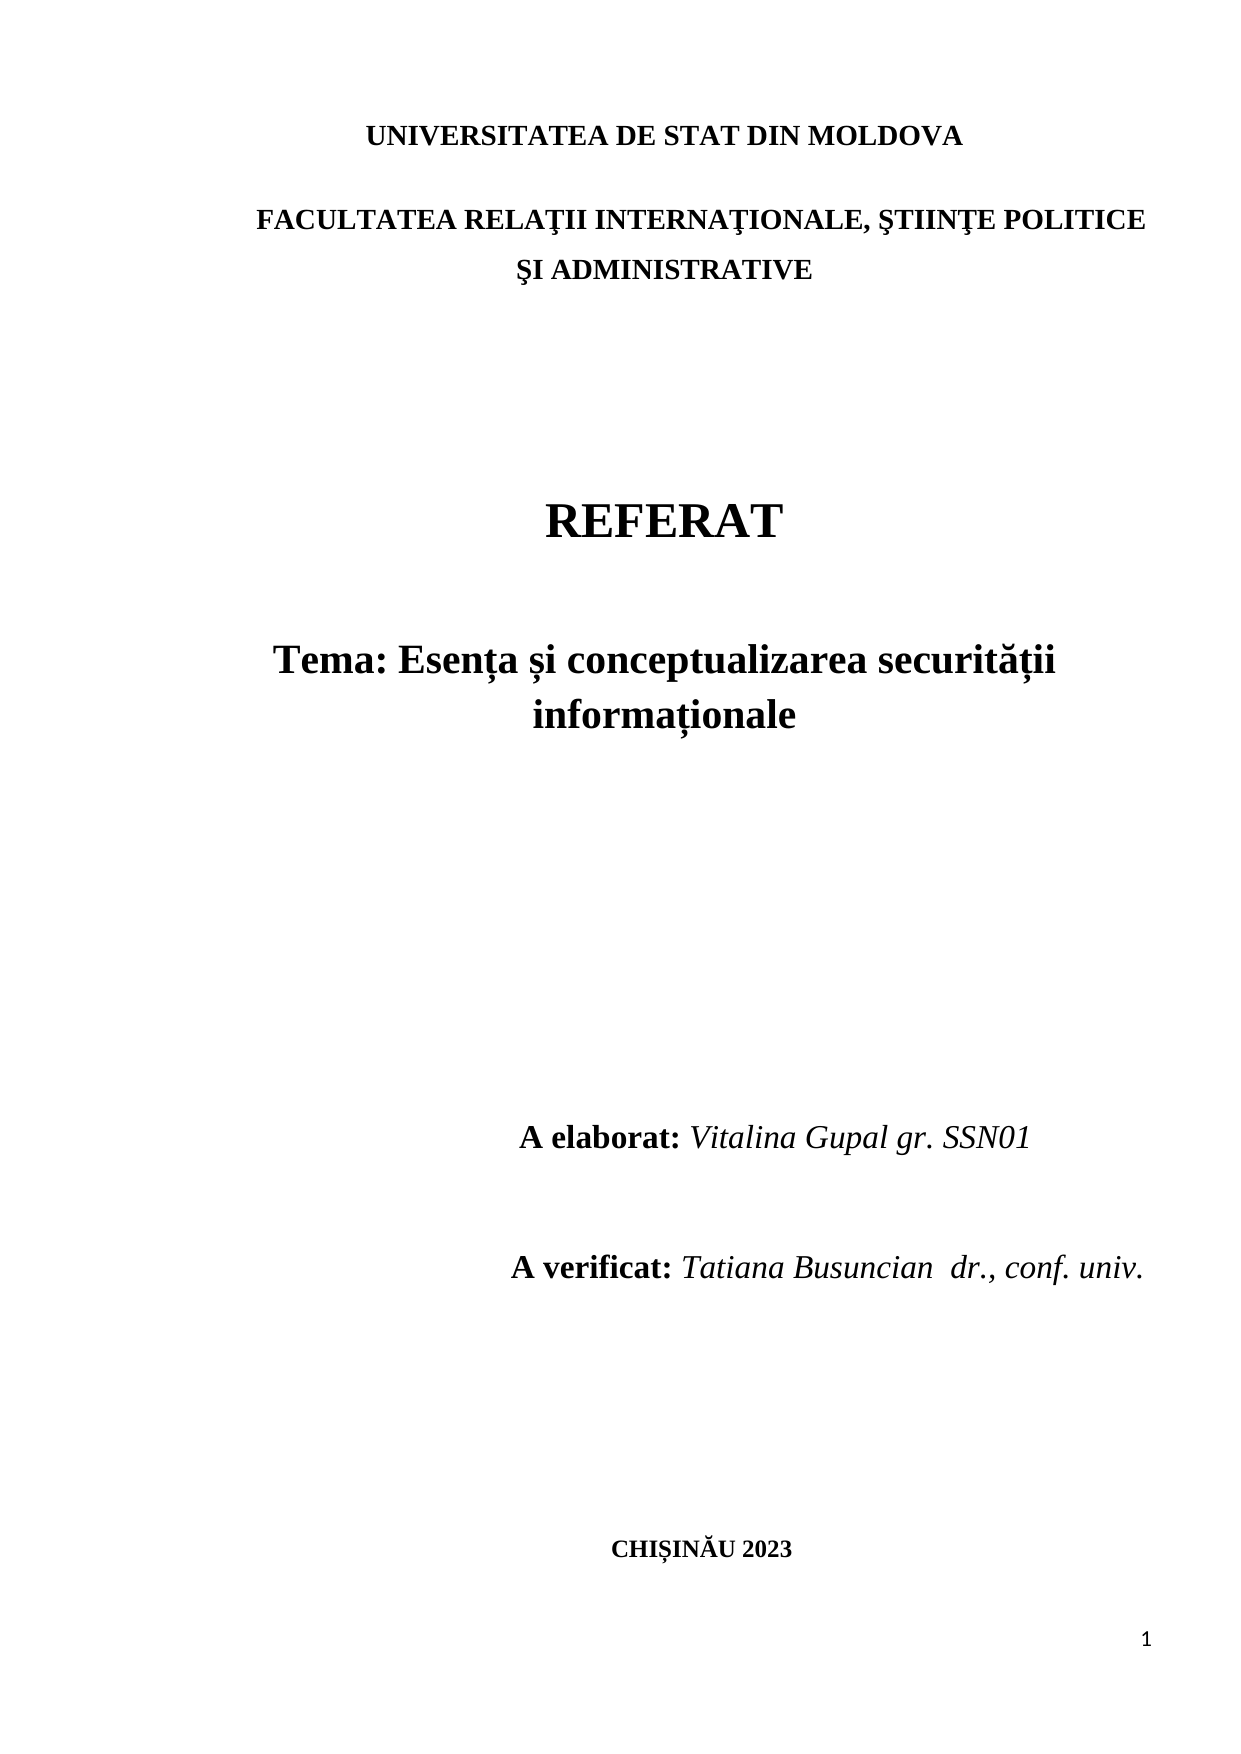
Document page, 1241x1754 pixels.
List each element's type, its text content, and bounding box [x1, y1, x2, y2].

text A verificat: Tatiana Busuncian dr., conf. univ. [177, 1247, 1152, 1285]
text Tema: Esența și conceptualizarea securității informaționale [177, 635, 1152, 738]
text ChiȘinĂu 2023 [177, 1534, 1152, 1563]
text FACULTATEA RELAŢII INTERNAŢIONALE, ŞTIINŢE POLITICE ŞI ADMINISTRATIVE [177, 202, 1152, 286]
text Universitatea de Stat din Moldova [177, 118, 1152, 152]
text A elaborat: Vitalina Gupal gr. SSN01 [177, 1117, 1152, 1156]
text REFERAT [177, 491, 1152, 549]
